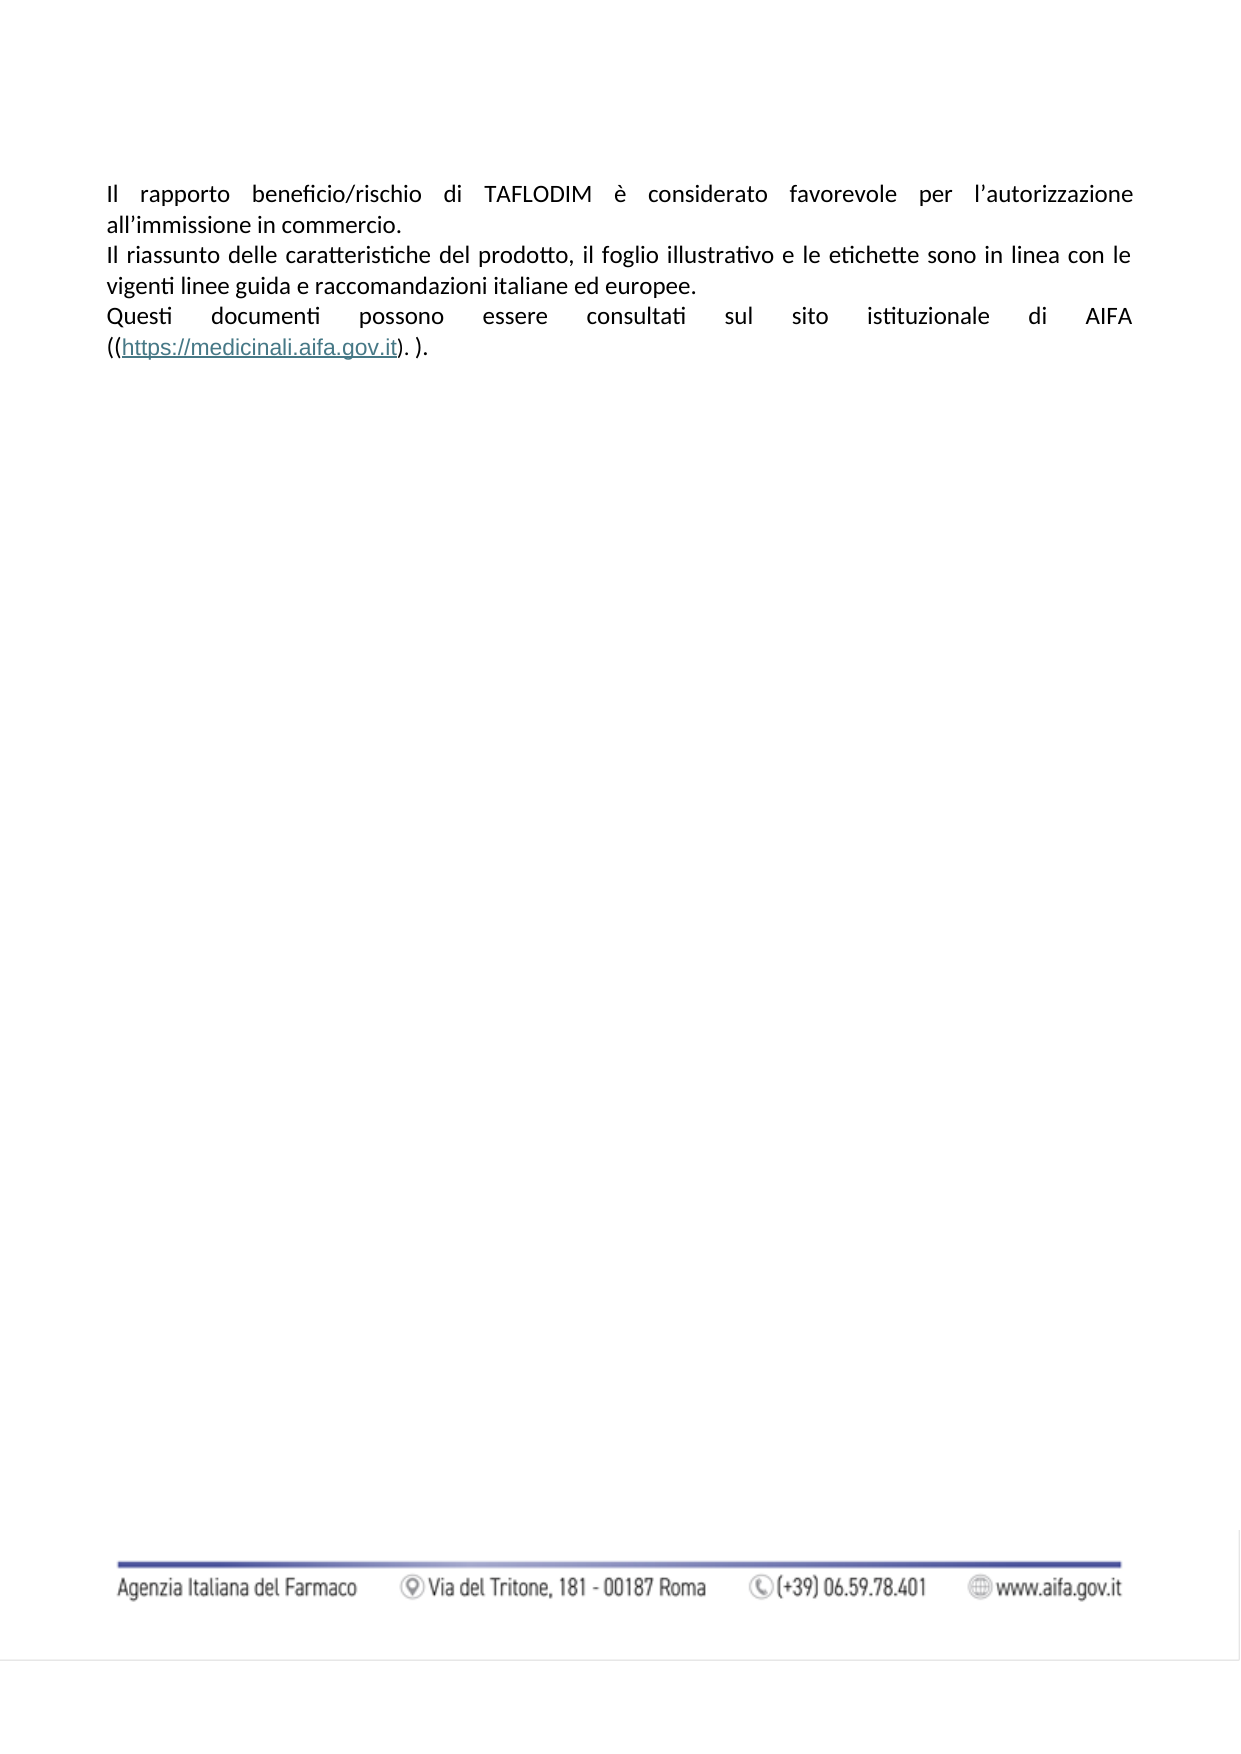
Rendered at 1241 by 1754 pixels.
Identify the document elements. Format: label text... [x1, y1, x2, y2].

text Il rapporto beneficio/rischio di TAFLODIM è considerato favorevole per l’autorizzazione all’immissione in commercio. [106, 178, 1134, 239]
text Questi documenti possono essere consultati sul sito istituzionale di AIFA ((https://medicinali.aifa.gov.it). ). [106, 300, 1134, 361]
picture [0, 1530, 1241, 1662]
text Il riassunto delle caratteristiche del prodotto, il foglio illustrativo e le etichette sono in linea con le vigenti linee guida e raccomandazioni italiane ed europee. [106, 239, 1134, 300]
